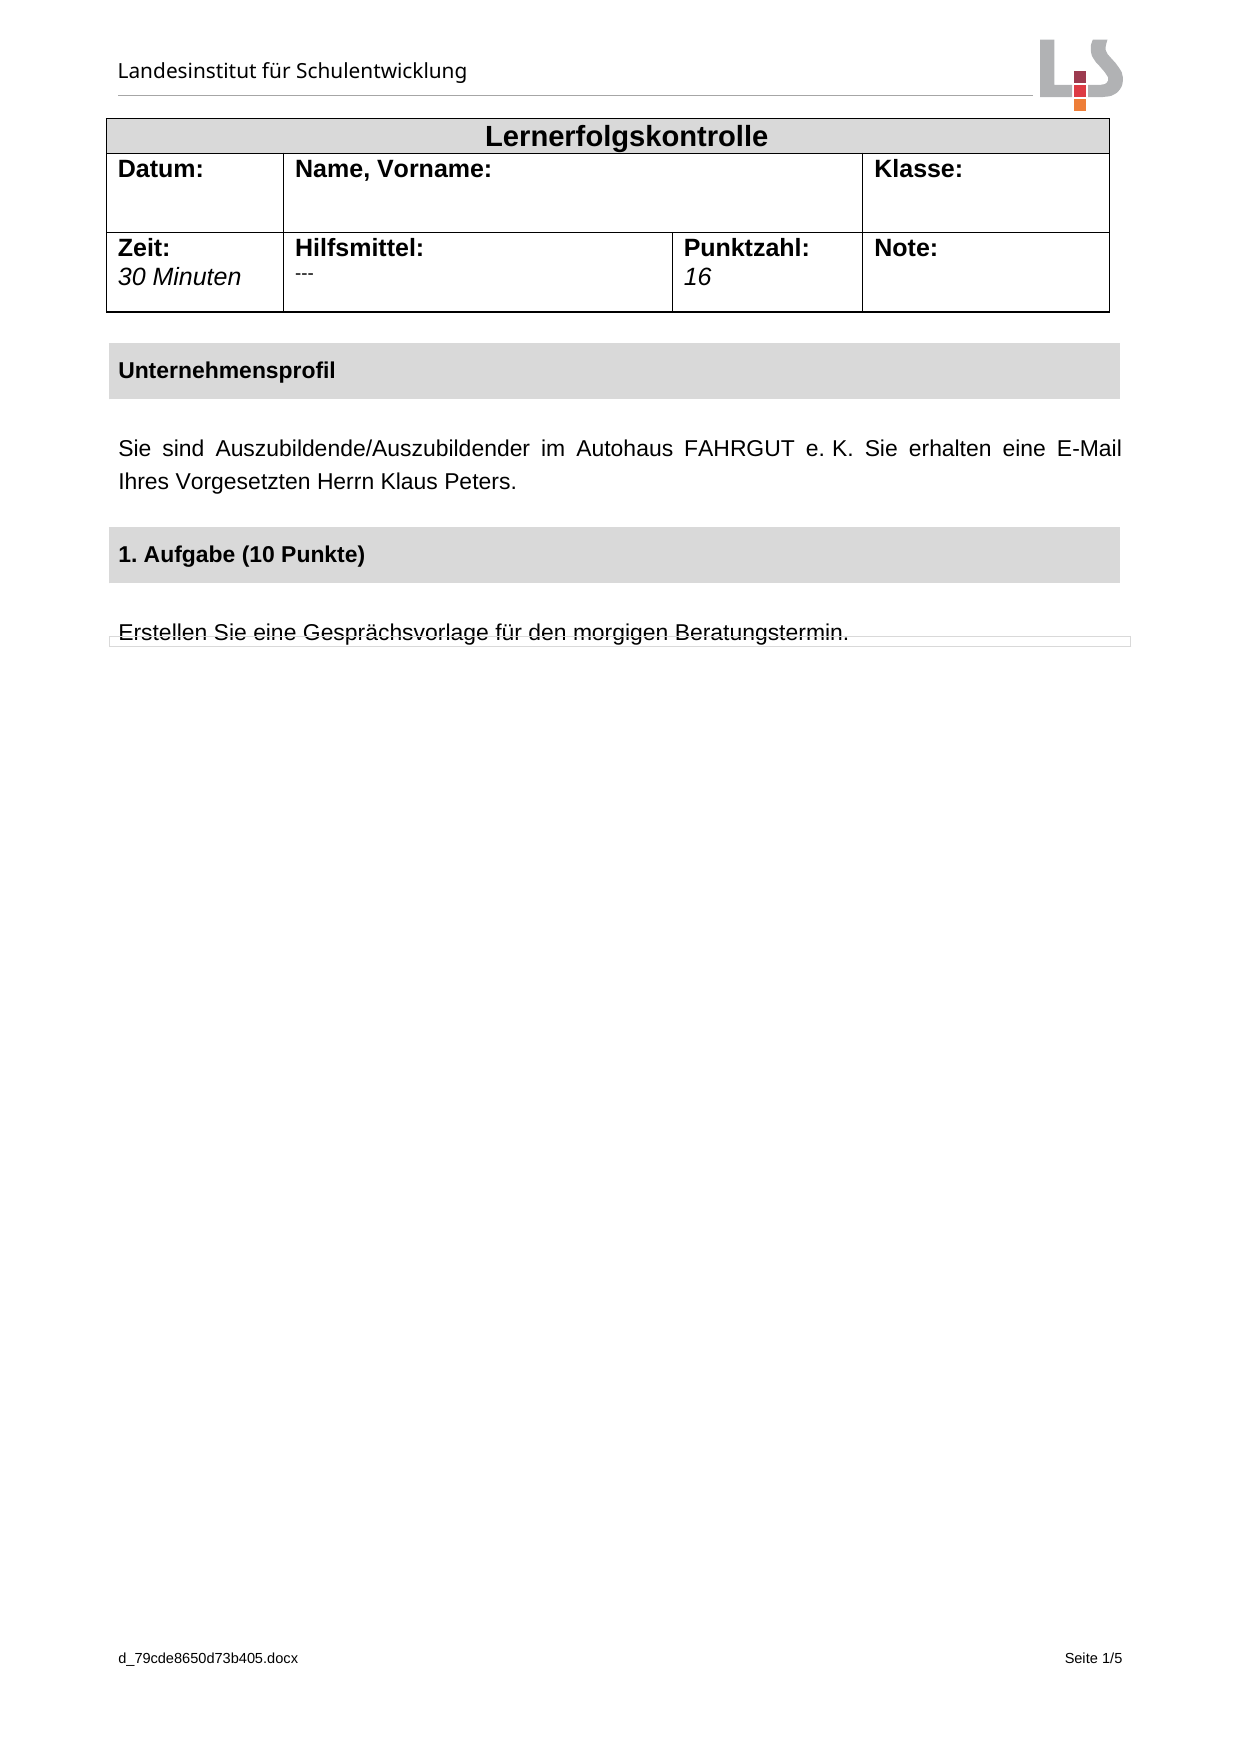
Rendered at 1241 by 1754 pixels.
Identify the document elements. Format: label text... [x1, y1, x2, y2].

table_cell Datum: [107, 154, 283, 232]
text 1. Aufgabe (10 Punkte) [110, 528, 1119, 582]
table_cell Klasse: [863, 154, 1109, 232]
table_header Lernerfolgskontrolle [107, 119, 1109, 153]
text Erstellen Sie eine Gesprächsvorlage für den morgigen Beratungstermin. [118, 614, 1122, 636]
table_cell Punktzahl: 16 [673, 233, 862, 311]
table_cell Name, Vorname: [284, 154, 862, 232]
table_cell Zeit: 30 Minuten [107, 233, 283, 311]
text Unternehmensprofil [110, 344, 1119, 398]
text Sie sind Auszubildende/Auszubildender im Autohaus FAHRGUT e. K. Sie erhalten eine E-Mail Ihres Vorgesetzten Herrn Klaus Peters. [118, 430, 1122, 496]
table_cell Note: [863, 233, 1109, 311]
table_cell Hilfsmittel: --- [284, 233, 672, 311]
